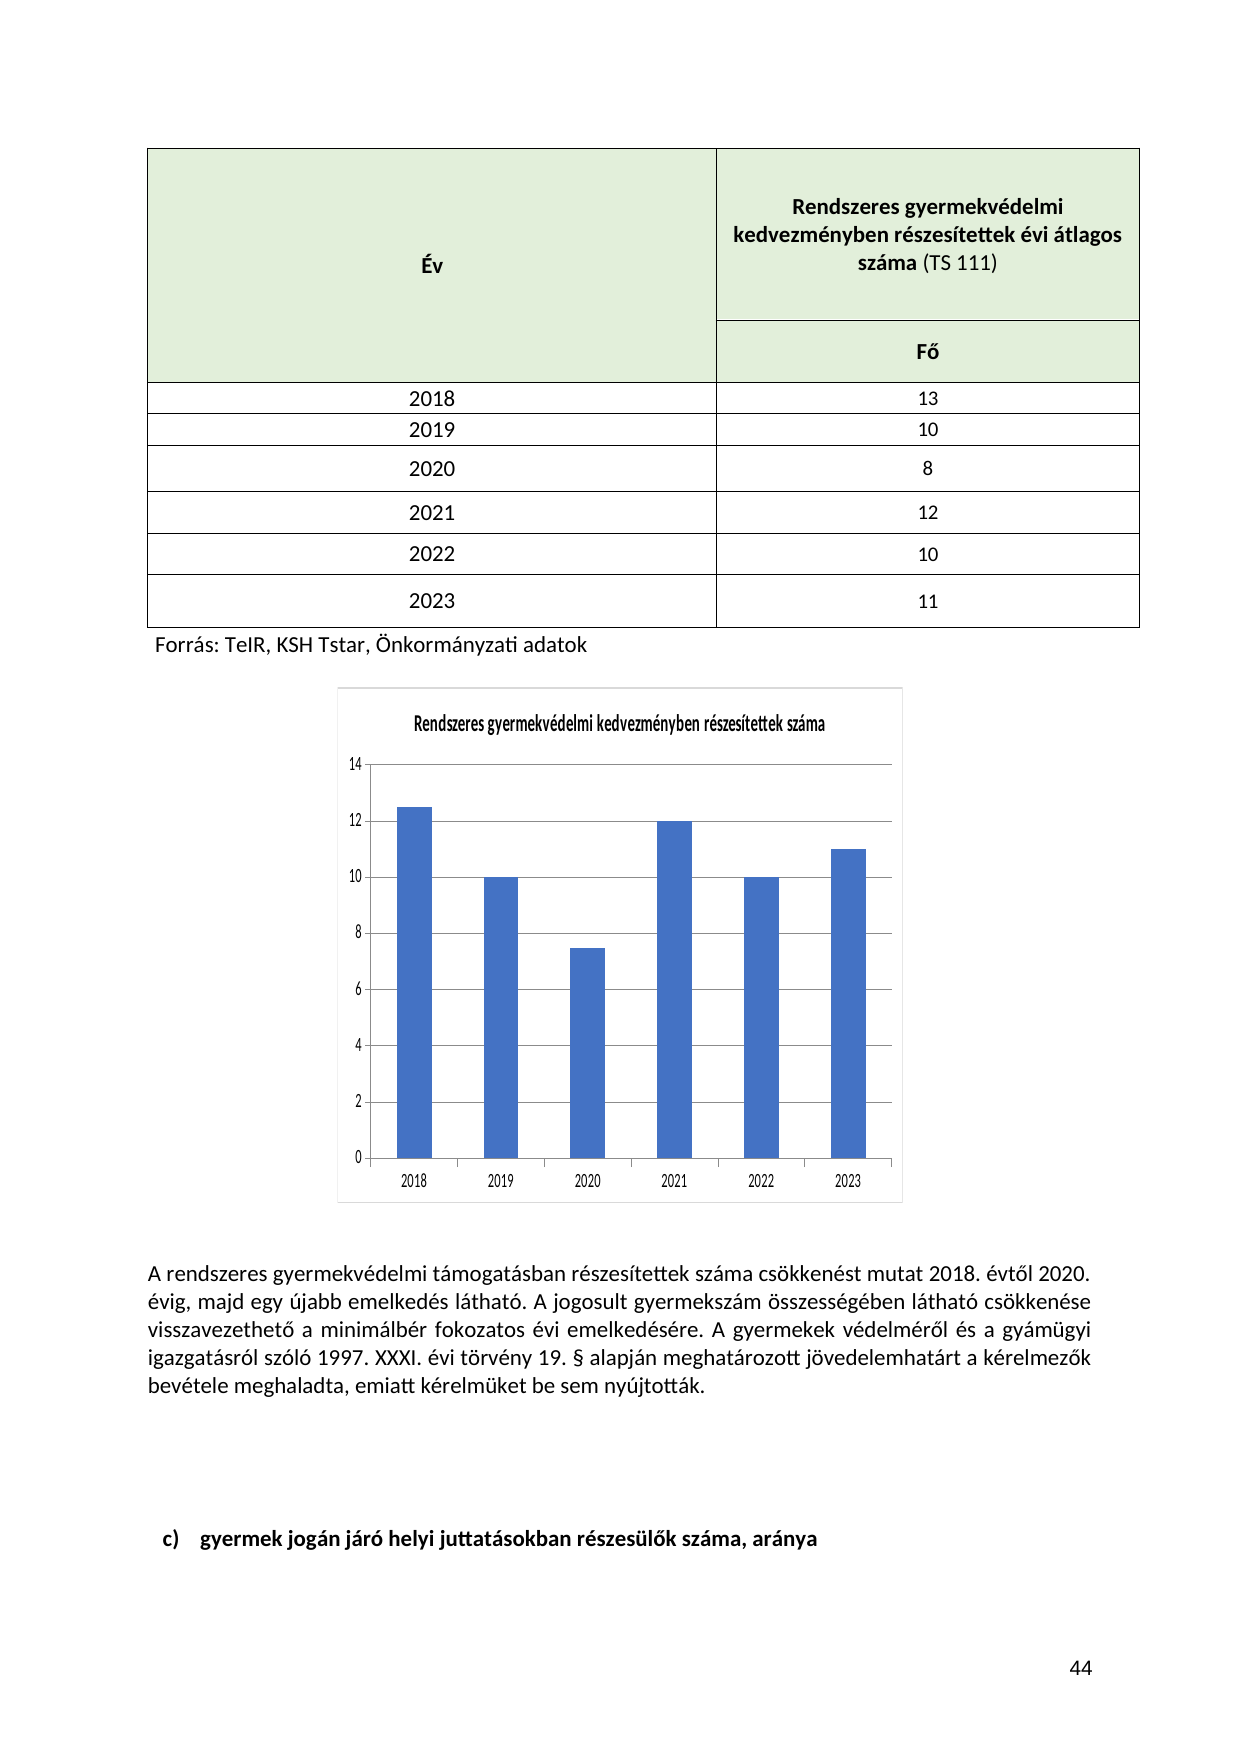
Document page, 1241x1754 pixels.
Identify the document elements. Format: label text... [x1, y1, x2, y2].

table_cell 2020 [148, 446, 716, 491]
table_cell 10 [717, 414, 1139, 444]
table_cell 2023 [148, 575, 716, 627]
table_cell Év [148, 149, 716, 382]
table_cell 2022 [148, 534, 716, 573]
table_cell Fő [717, 321, 1139, 382]
table_cell 13 [717, 383, 1139, 413]
text A rendszeres gyermekvédelmi támogatásban részesítettek száma csökkenést mutat 2018. évtől 2020. évig, majd egy újabb emelkedés látható. A jogosult gyermekszám összességében látható csökkenése visszavezethető a minimálbér fokozatos évi emelkedésére. A gyermekek védelméről és a gyámügyi igazgatásról szóló 1997. XXXI. évi törvény 19. § alapján meghatározott jövedelemhatárt a kérelmezők bevétele meghaladta, emiatt kérelmüket be sem nyújtották. [148, 1259, 1093, 1399]
table_cell 8 [717, 446, 1139, 491]
table_cell 2018 [148, 383, 716, 413]
table_cell Forrás: TeIR, KSH Tstar, Önkormányzati adatok [148, 628, 1139, 658]
table_cell 2019 [148, 414, 716, 444]
table_cell 2021 [148, 492, 716, 533]
list gyermek jogán járó helyi juttatásokban részesülők száma, aránya [162, 1524, 1093, 1552]
table_cell 12 [717, 492, 1139, 533]
table_cell Rendszeres gyermekvédelmi kedvezményben részesítettek évi átlagos száma (TS 111) [717, 149, 1139, 319]
table_cell 11 [717, 575, 1139, 627]
table_cell 10 [717, 534, 1139, 573]
